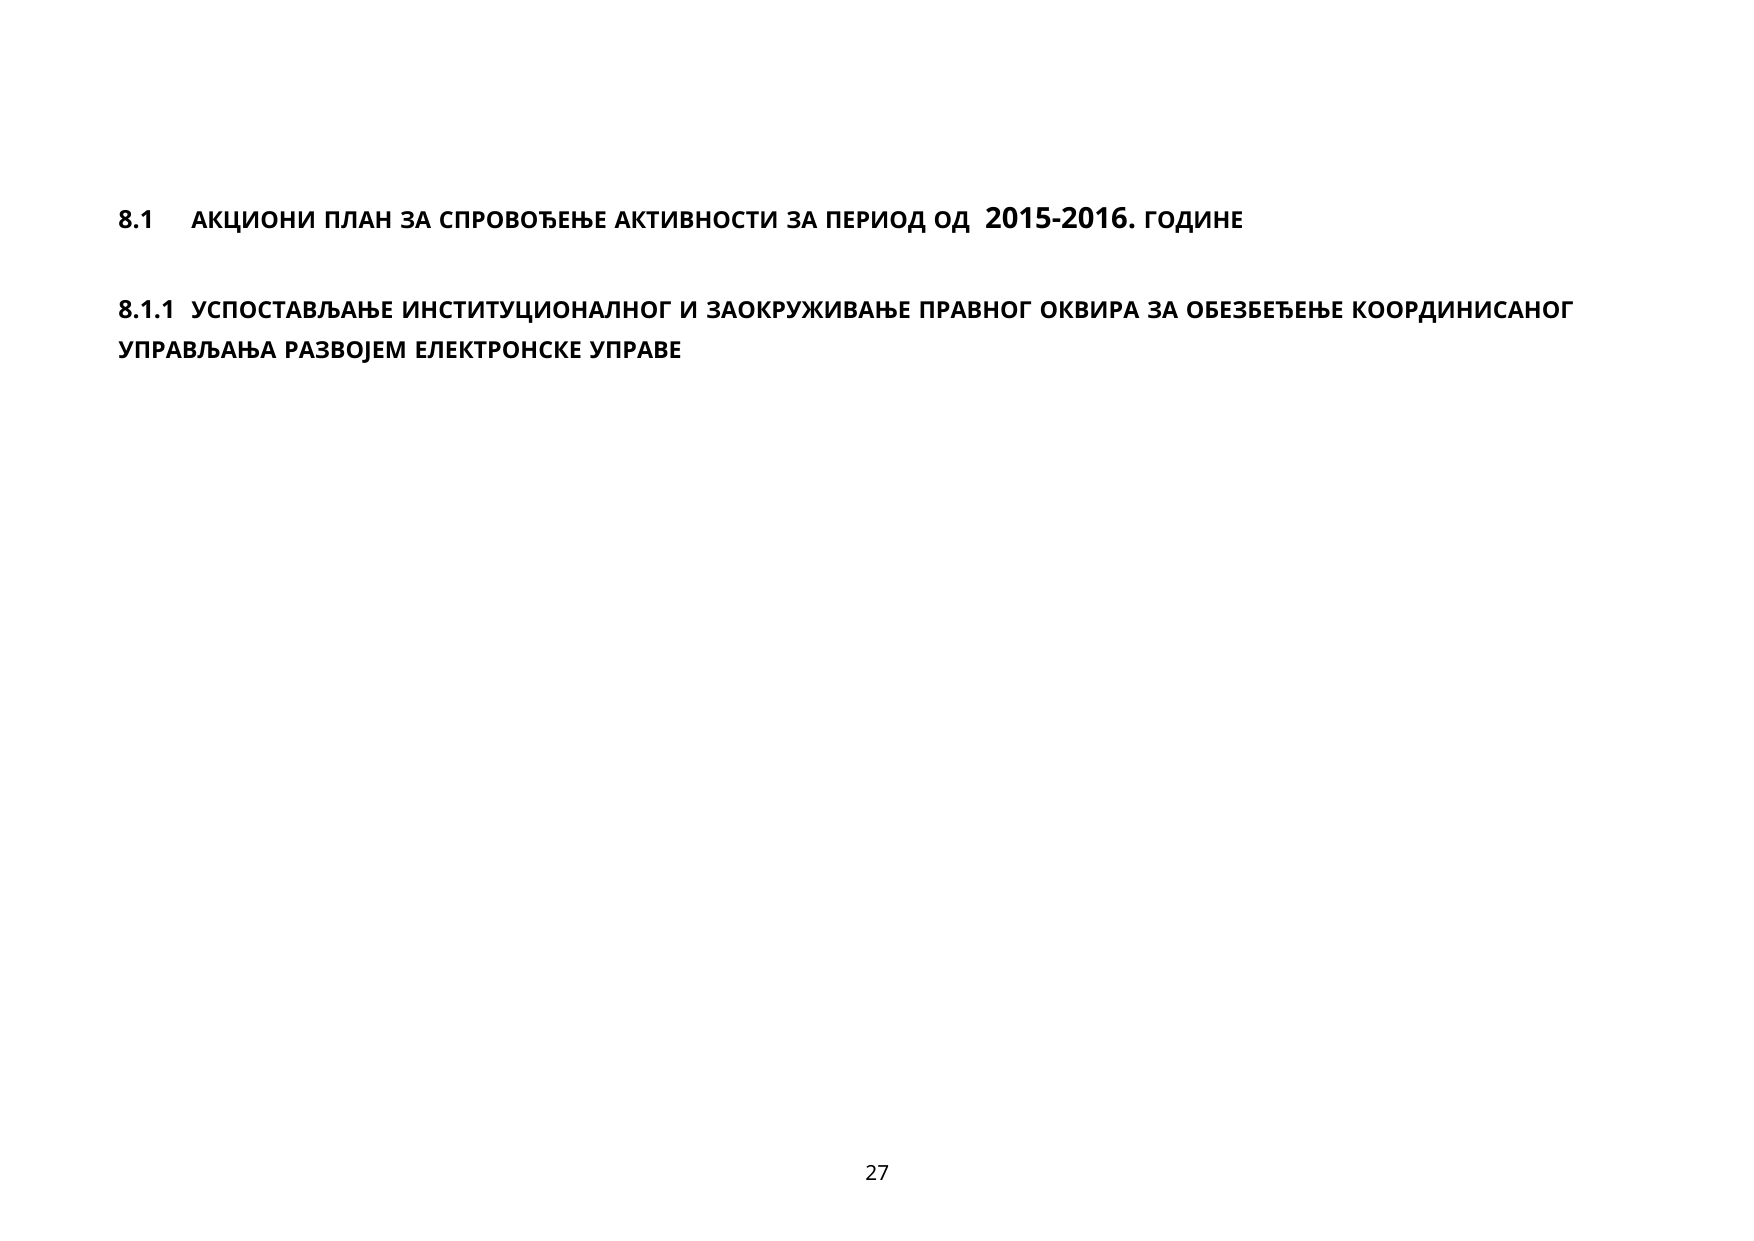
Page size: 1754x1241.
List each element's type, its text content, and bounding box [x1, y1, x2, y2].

subtitle 8.1 акциони план за спровођење активности за период од 2015-2016. годинe [118, 198, 1636, 237]
subtitle 8.1.1 успостављање институционалног и заокруживање правног оквира за обезбеђење координисаног управљања развојем електронске управе [118, 287, 1636, 367]
